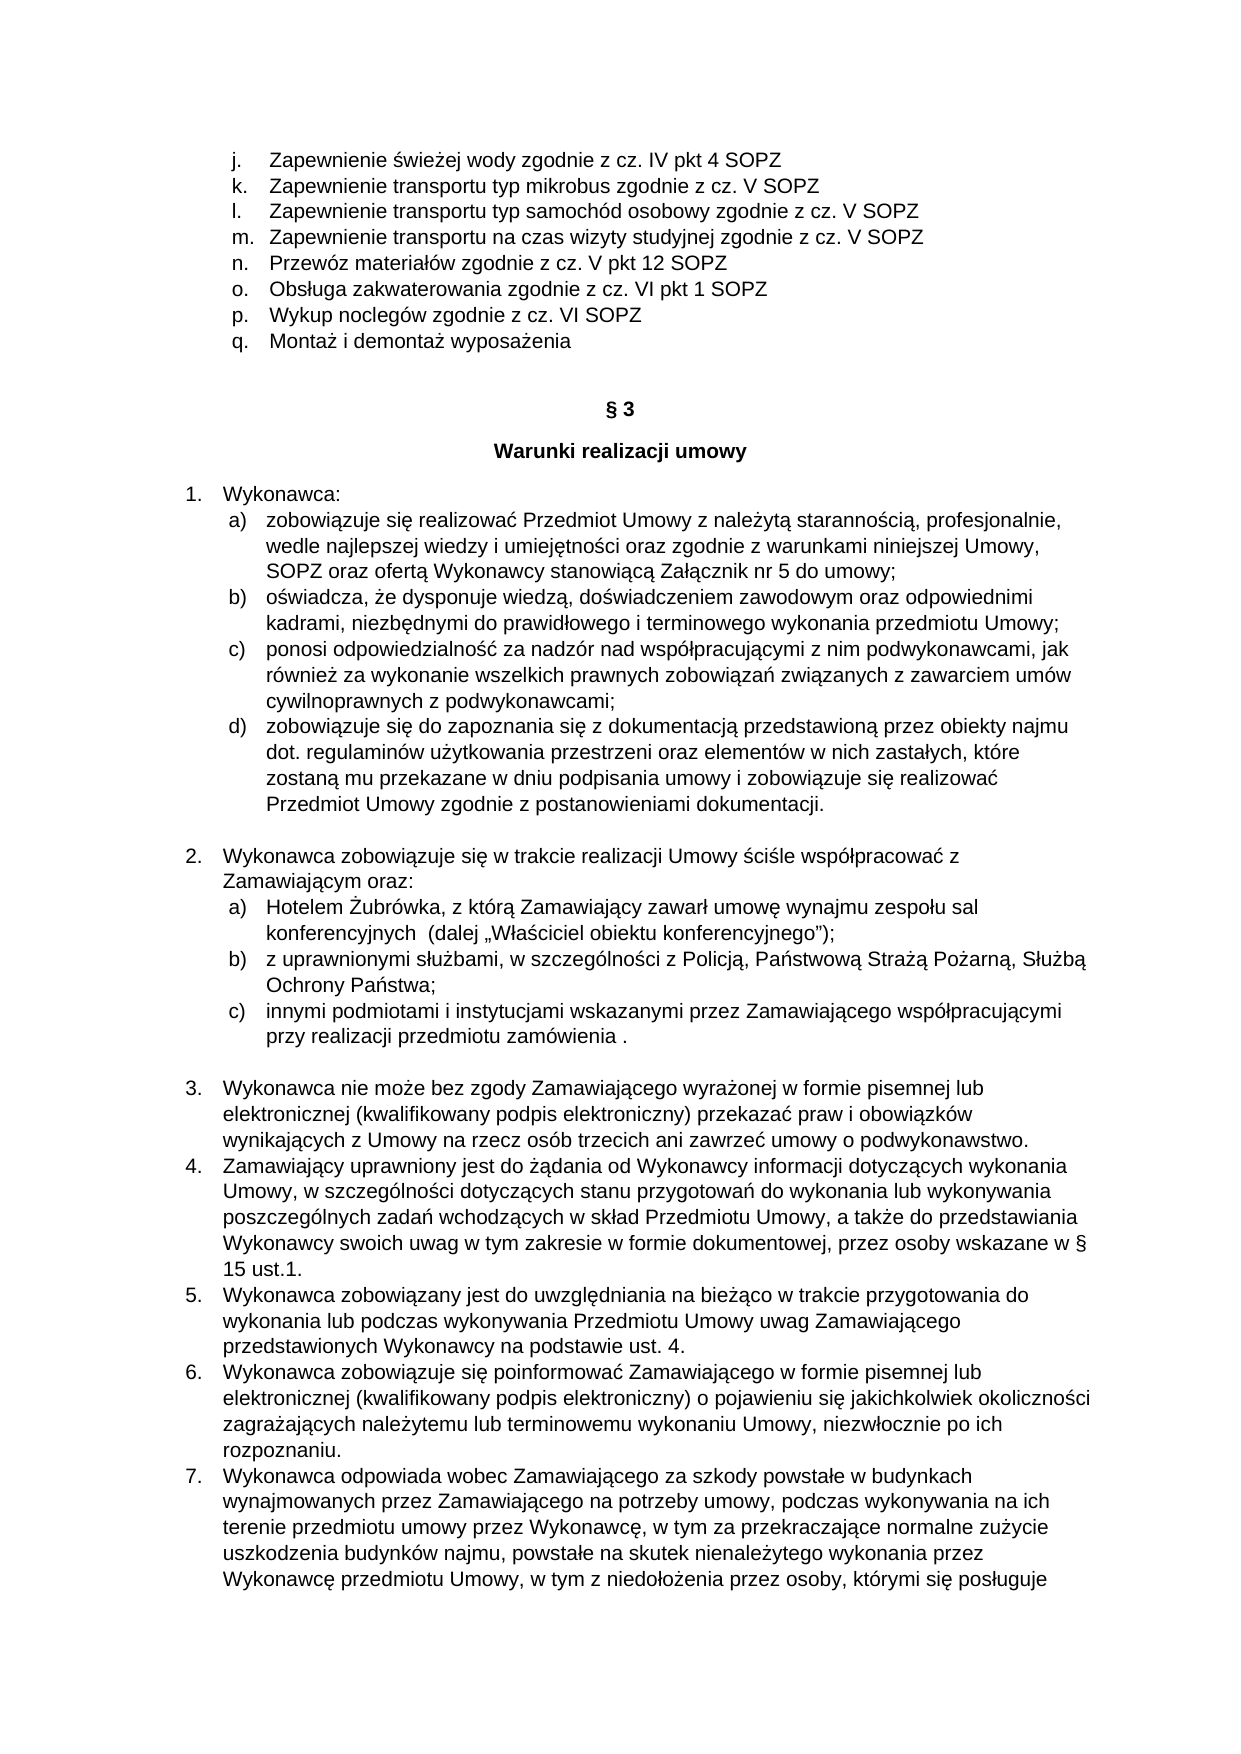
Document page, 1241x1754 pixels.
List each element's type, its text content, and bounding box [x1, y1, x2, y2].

list ponosi odpowiedzialność za nadzór nad współpracującymi z nim podwykonawcami, jak również za wykonanie wszelkich prawnych zobowiązań związanych z zawarciem umów cywilnoprawnych z podwykonawcami; [228, 637, 1093, 712]
list Zapewnienie transportu typ samochód osobowy zgodnie z cz. V SOPZ [232, 199, 1093, 223]
list Hotelem Żubrówka, z którą Zamawiający zawarł umowę wynajmu zespołu sal konferencyjnych (dalej „Właściciel obiektu konferencyjnego”); [228, 895, 1093, 945]
text Warunki realizacji umowy [148, 439, 1093, 463]
list Zapewnienie transportu na czas wizyty studyjnej zgodnie z cz. V SOPZ [232, 225, 1093, 249]
list innymi podmiotami i instytucjami wskazanymi przez Zamawiającego współpracującymi przy realizacji przedmiotu zamówienia . [228, 998, 1093, 1048]
list Zapewnienie świeżej wody zgodnie z cz. IV pkt 4 SOPZ [232, 148, 1093, 172]
list oświadcza, że dysponuje wiedzą, doświadczeniem zawodowym oraz odpowiednimi kadrami, niezbędnymi do prawidłowego i terminowego wykonania przedmiotu Umowy; [228, 585, 1093, 635]
list Wykonawca zobowiązuje się w trakcie realizacji Umowy ściśle współpracować z Zamawiającym oraz: [185, 843, 1093, 893]
list Wykup noclegów zgodnie z cz. VI SOPZ [232, 303, 1093, 327]
list zobowiązuje się do zapoznania się z dokumentacją przedstawioną przez obiekty najmu dot. regulaminów użytkowania przestrzeni oraz elementów w nich zastałych, które zostaną mu przekazane w dniu podpisania umowy i zobowiązuje się realizować Przedmiot Umowy zgodnie z postanowieniami dokumentacji. [228, 714, 1093, 816]
list Wykonawca: [185, 482, 1093, 506]
list Wykonawca zobowiązuje się poinformować Zamawiającego w formie pisemnej lub elektronicznej (kwalifikowany podpis elektroniczny) o pojawieniu się jakichkolwiek okoliczności zagrażających należytemu lub terminowemu wykonaniu Umowy, niezwłocznie po ich rozpoznaniu. [185, 1360, 1093, 1462]
list Montaż i demontaż wyposażenia [232, 328, 1093, 352]
list z uprawnionymi służbami, w szczególności z Policją, Państwową Strażą Pożarną, Służbą Ochrony Państwa; [228, 947, 1093, 997]
list Zapewnienie transportu typ mikrobus zgodnie z cz. V SOPZ [232, 173, 1093, 197]
list zobowiązuje się realizować Przedmiot Umowy z należytą starannością, profesjonalnie, wedle najlepszej wiedzy i umiejętności oraz zgodnie z warunkami niniejszej Umowy, SOPZ oraz ofertą Wykonawcy stanowiącą Załącznik nr 5 do umowy; [228, 508, 1093, 583]
text § 3 [148, 397, 1093, 421]
list Obsługa zakwaterowania zgodnie z cz. VI pkt 1 SOPZ [232, 277, 1093, 301]
list Wykonawca zobowiązany jest do uwzględniania na bieżąco w trakcie przygotowania do wykonania lub podczas wykonywania Przedmiotu Umowy uwag Zamawiającego przedstawionych Wykonawcy na podstawie ust. 4. [185, 1283, 1093, 1358]
list Wykonawca nie może bez zgody Zamawiającego wyrażonej w formie pisemnej lub elektronicznej (kwalifikowany podpis elektroniczny) przekazać praw i obowiązków wynikających z Umowy na rzecz osób trzecich ani zawrzeć umowy o podwykonawstwo. [185, 1076, 1093, 1152]
list Zamawiający uprawniony jest do żądania od Wykonawcy informacji dotyczących wykonania Umowy, w szczególności dotyczących stanu przygotowań do wykonania lub wykonywania poszczególnych zadań wchodzących w skład Przedmiotu Umowy, a także do przedstawiania Wykonawcy swoich uwag w tym zakresie w formie dokumentowej, przez osoby wskazane w § 15 ust.1. [185, 1153, 1093, 1281]
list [185, 1463, 1093, 1591]
list Przewóz materiałów zgodnie z cz. V pkt 12 SOPZ [232, 251, 1093, 275]
